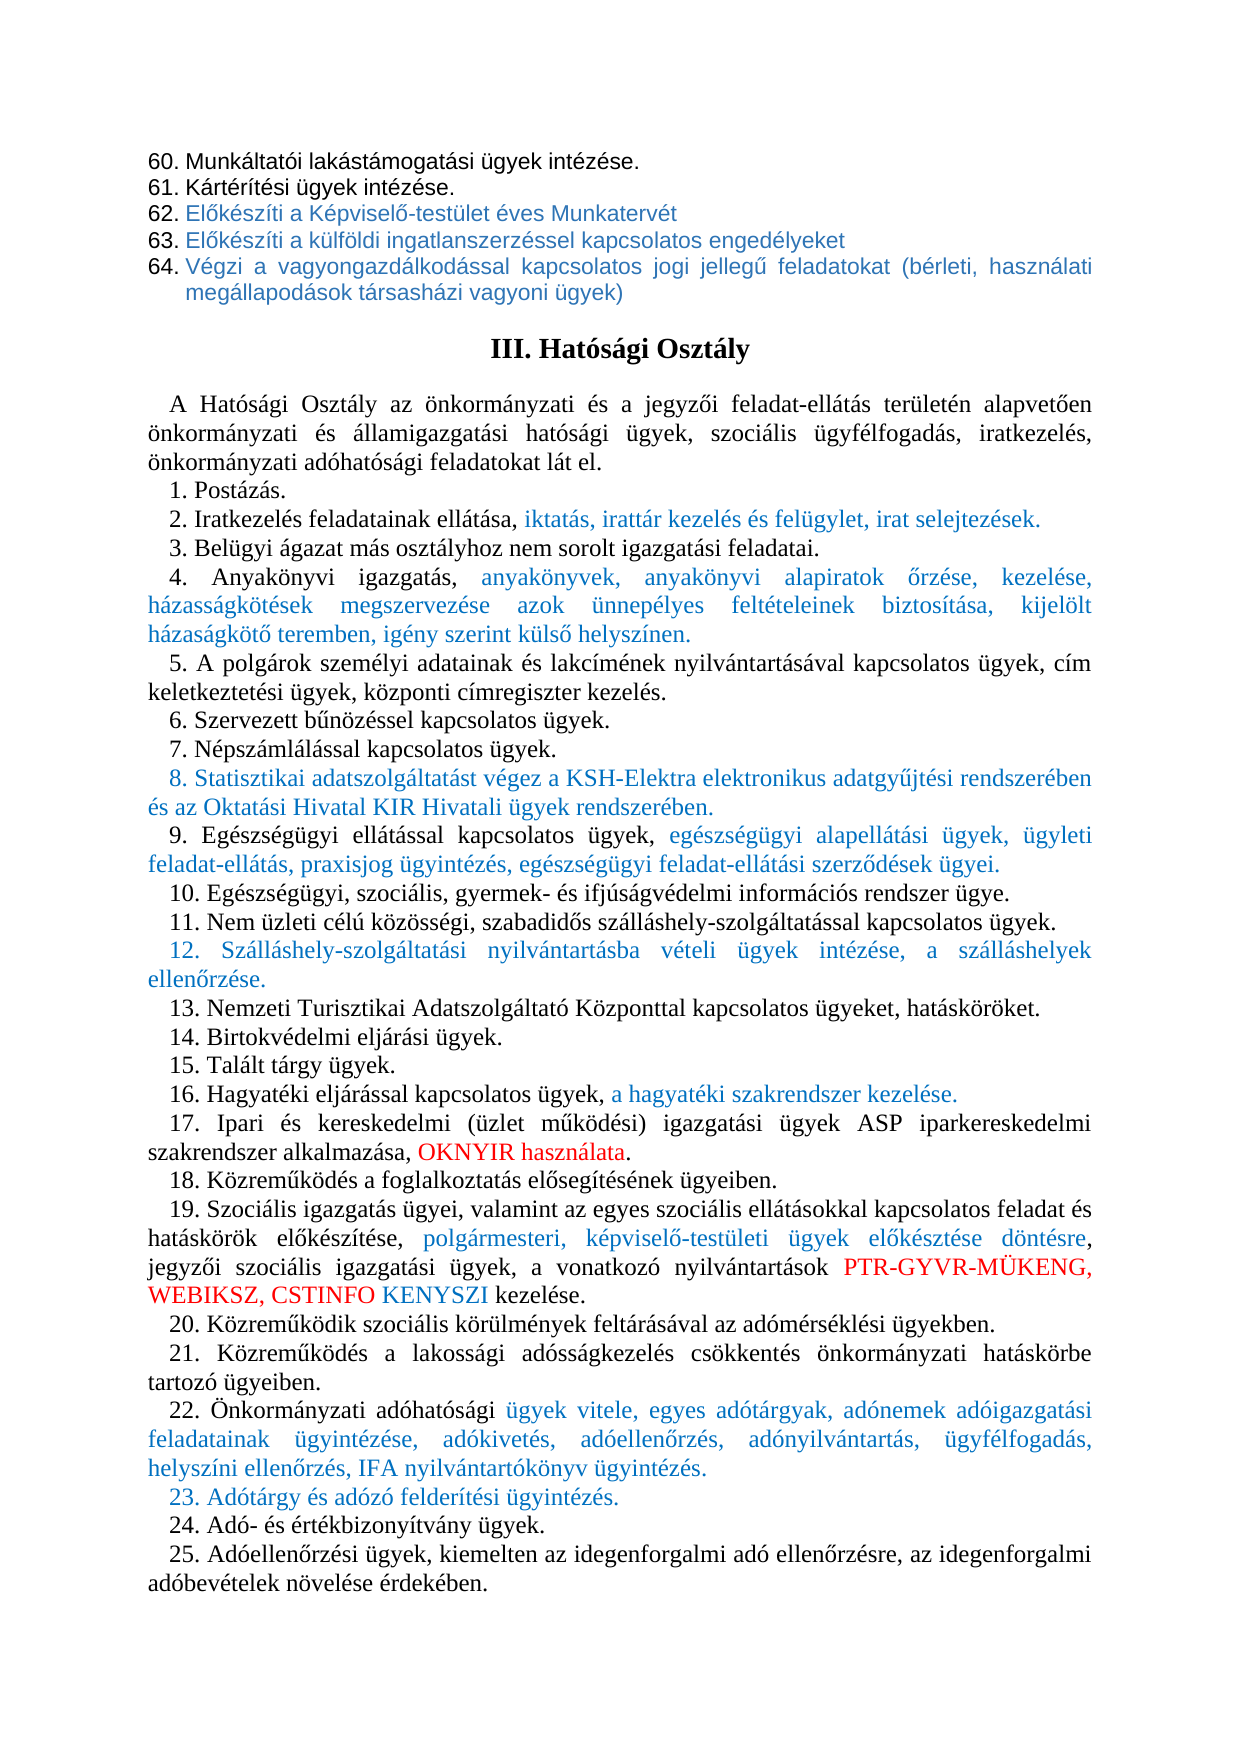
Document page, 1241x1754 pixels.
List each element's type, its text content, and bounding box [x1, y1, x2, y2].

list Kártérítési ügyek intézése. [148, 174, 1093, 200]
text 3. Belügyi ágazat más osztályhoz nem sorolt igazgatási feladatai. [148, 533, 1093, 562]
text 5. A polgárok személyi adatainak és lakcímének nyilvántartásával kapcsolatos ügyek, cím keletkeztetési ügyek, központi címregiszter kezelés. [148, 648, 1093, 706]
text 18. Közreműködés a foglalkoztatás elősegítésének ügyeiben. [148, 1166, 1093, 1194]
text 19. Szociális igazgatás ügyei, valamint az egyes szociális ellátásokkal kapcsolatos feladat és hatáskörök előkészítése, polgármesteri, képviselő-testületi ügyek előkésztése döntésre, jegyzői szociális igazgatási ügyek, a vonatkozó nyilvántartások PTR-GYVR-MÜKENG, WEBIKSZ, CSTINFO KENYSZI kezelése. [148, 1194, 1093, 1309]
text 13. Nemzeti Turisztikai Adatszolgáltató Központtal kapcsolatos ügyeket, hatásköröket. [148, 993, 1093, 1022]
text 2. Iratkezelés feladatainak ellátása, iktatás, irattár kezelés és felügylet, irat selejtezések. [148, 504, 1093, 533]
list Előkészíti a külföldi ingatlanszerzéssel kapcsolatos engedélyeket [148, 227, 1093, 253]
text A Hatósági Osztály az önkormányzati és a jegyzői feladat-ellátás területén alapvetően önkormányzati és államigazgatási hatósági ügyek, szociális ügyfélfogadás, iratkezelés, önkormányzati adóhatósági feladatokat lát el. [148, 389, 1093, 476]
list Előkészíti a Képviselő-testület éves Munkatervét [148, 200, 1093, 227]
text 12. Szálláshely-szolgáltatási nyilvántartásba vételi ügyek intézése, a szálláshelyek ellenőrzése. [148, 936, 1093, 993]
text 8. Statisztikai adatszolgáltatást végez a KSH-Elektra elektronikus adatgyűjtési rendszerében és az Oktatási Hivatal KIR Hivatali ügyek rendszerében. [148, 763, 1093, 821]
text 20. Közreműködik szociális körülmények feltárásával az adómérséklési ügyekben. [148, 1309, 1093, 1338]
text 16. Hagyatéki eljárással kapcsolatos ügyek, a hagyatéki szakrendszer kezelése. [148, 1079, 1093, 1108]
text 24. Adó- és értékbizonyítvány ügyek. [148, 1511, 1093, 1539]
text 10. Egészségügyi, szociális, gyermek- és ifjúságvédelmi információs rendszer ügye. [148, 878, 1093, 907]
text 9. Egészségügyi ellátással kapcsolatos ügyek, egészségügyi alapellátási ügyek, ügyleti feladat-ellátás, praxisjog ügyintézés, egészségügyi feladat-ellátási szerződések ügyei. [148, 821, 1093, 878]
text 23. Adótárgy és adózó felderítési ügyintézés. [148, 1482, 1093, 1511]
text 17. Ipari és kereskedelmi (üzlet működési) igazgatási ügyek ASP iparkereskedelmi szakrendszer alkalmazása, OKNYIR használata. [148, 1108, 1093, 1166]
text 14. Birtokvédelmi eljárási ügyek. [148, 1022, 1093, 1051]
text 15. Talált tárgy ügyek. [148, 1051, 1093, 1079]
list Munkáltatói lakástámogatási ügyek intézése. [148, 148, 1093, 174]
text 22. Önkormányzati adóhatósági ügyek vitele, egyes adótárgyak, adónemek adóigazgatási feladatainak ügyintézése, adókivetés, adóellenőrzés, adónyilvántartás, ügyfélfogadás, helyszíni ellenőrzés, IFA nyilvántartókönyv ügyintézés. [148, 1396, 1093, 1482]
text 21. Közreműködés a lakossági adósságkezelés csökkentés önkormányzati hatáskörbe tartozó ügyeiben. [148, 1338, 1093, 1396]
text III. Hatósági Osztály [148, 331, 1093, 364]
list Végzi a vagyongazdálkodással kapcsolatos jogi jellegű feladatokat (bérleti, használati megállapodások társasházi vagyoni ügyek) [148, 253, 1093, 306]
text 7. Népszámlálással kapcsolatos ügyek. [148, 734, 1093, 763]
text 4. Anyakönyvi igazgatás, anyakönyvek, anyakönyvi alapiratok őrzése, kezelése, házasságkötések megszervezése azok ünnepélyes feltételeinek biztosítása, kijelölt házaságkötő teremben, igény szerint külső helyszínen. [148, 562, 1093, 648]
text 1. Postázás. [148, 476, 1093, 504]
text 6. Szervezett bűnözéssel kapcsolatos ügyek. [148, 706, 1093, 734]
text 25. Adóellenőrzési ügyek, kiemelten az idegenforgalmi adó ellenőrzésre, az idegenforgalmi adóbevételek növelése érdekében. [148, 1539, 1093, 1597]
text 11. Nem üzleti célú közösségi, szabadidős szálláshely-szolgáltatással kapcsolatos ügyek. [148, 907, 1093, 936]
